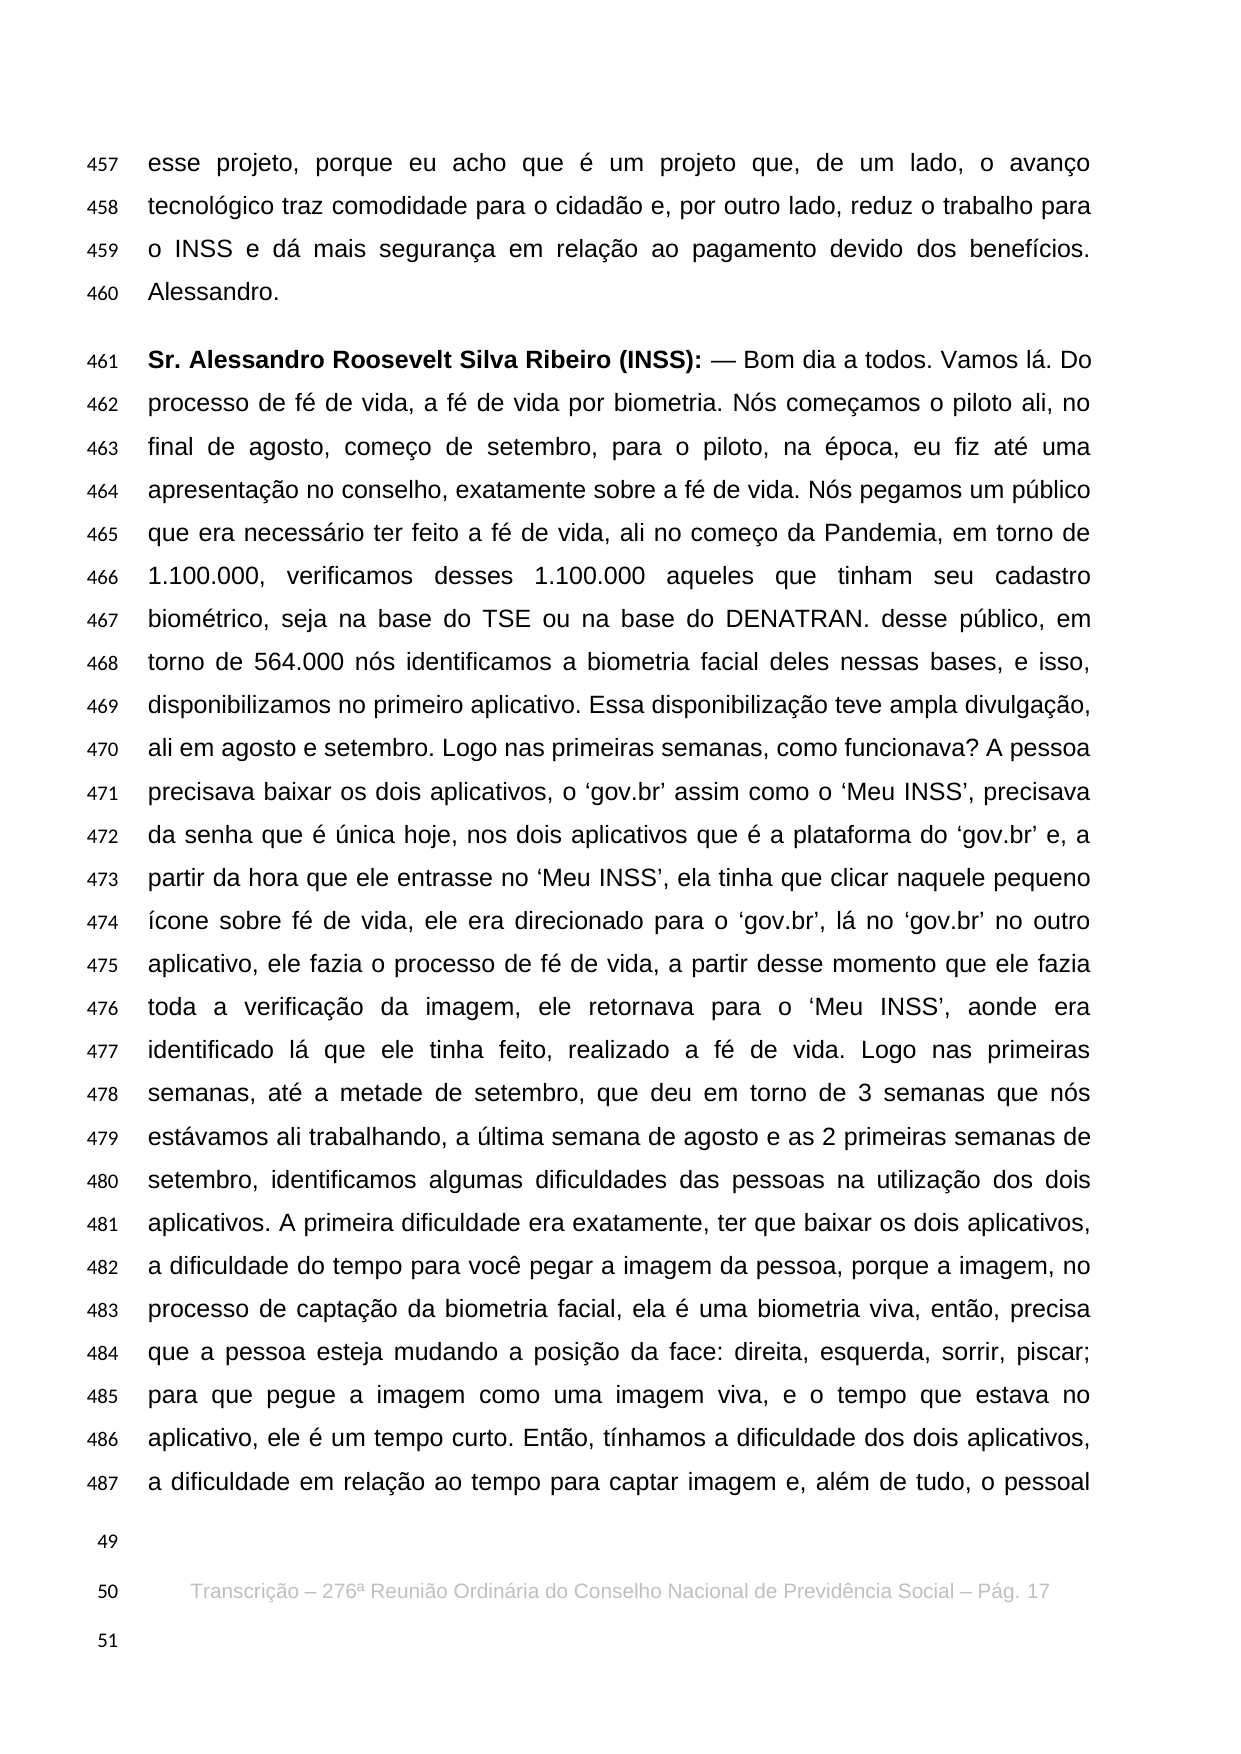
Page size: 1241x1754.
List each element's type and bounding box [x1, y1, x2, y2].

text [148, 345, 1092, 1495]
text [148, 148, 1092, 306]
